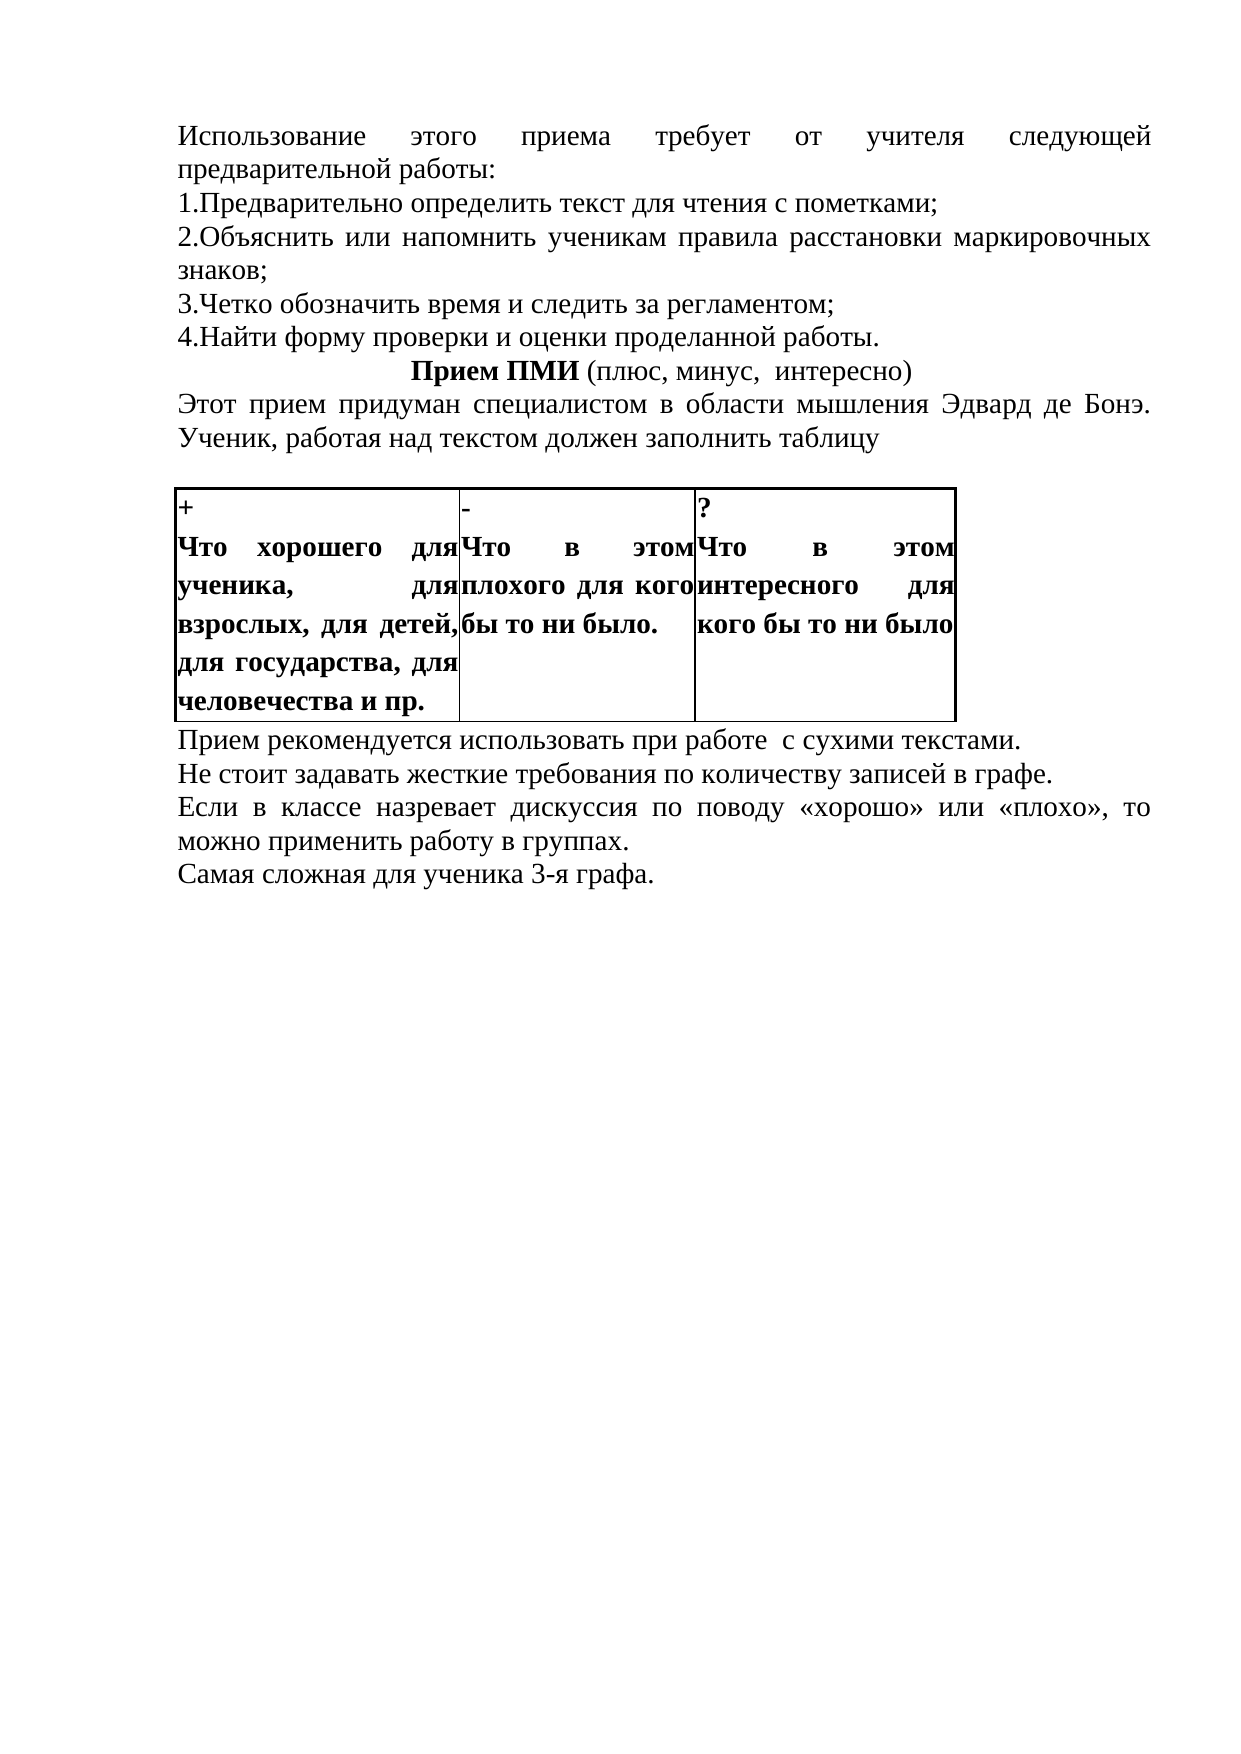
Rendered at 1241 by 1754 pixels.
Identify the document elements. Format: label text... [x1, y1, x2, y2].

text Если в классе назревает дискуссия по поводу «хорошо» или «плохо», то можно применить работу в группах. [177, 789, 1152, 856]
text Самая сложная для ученика 3-я графа. [177, 856, 1152, 890]
text 4.Найти форму проверки и оценки проделанной работы. [177, 319, 1152, 353]
table_header - Что в этом плохого для кого бы то ни было. [460, 490, 694, 721]
text Прием рекомендуется использовать при работе с сухими текстами. [177, 722, 1152, 756]
text Этот прием придуман специалистом в области мышления Эдвард де Бонэ. Ученик, работая над текстом должен заполнить таблицу [177, 386, 1152, 453]
table_header + Что хорошего для ученика, для взрослых, для детей, для государства, для человечества и пр. [177, 490, 459, 721]
text 2.Объяснить или напомнить ученикам правила расстановки маркировочных знаков; [177, 219, 1152, 286]
table_header ? Что в этом интересного для кого бы то ни было [696, 490, 954, 721]
text Не стоит задавать жесткие требования по количеству записей в графе. [177, 756, 1152, 789]
text Использование этого приема требует от учителя следующей предварительной работы: [177, 118, 1152, 185]
text 1.Предварительно определить текст для чтения с пометками; [177, 185, 1152, 219]
text 3.Четко обозначить время и следить за регламентом; [177, 286, 1152, 319]
text Прием ПМИ (плюс, минус, интересно) [177, 353, 1152, 386]
